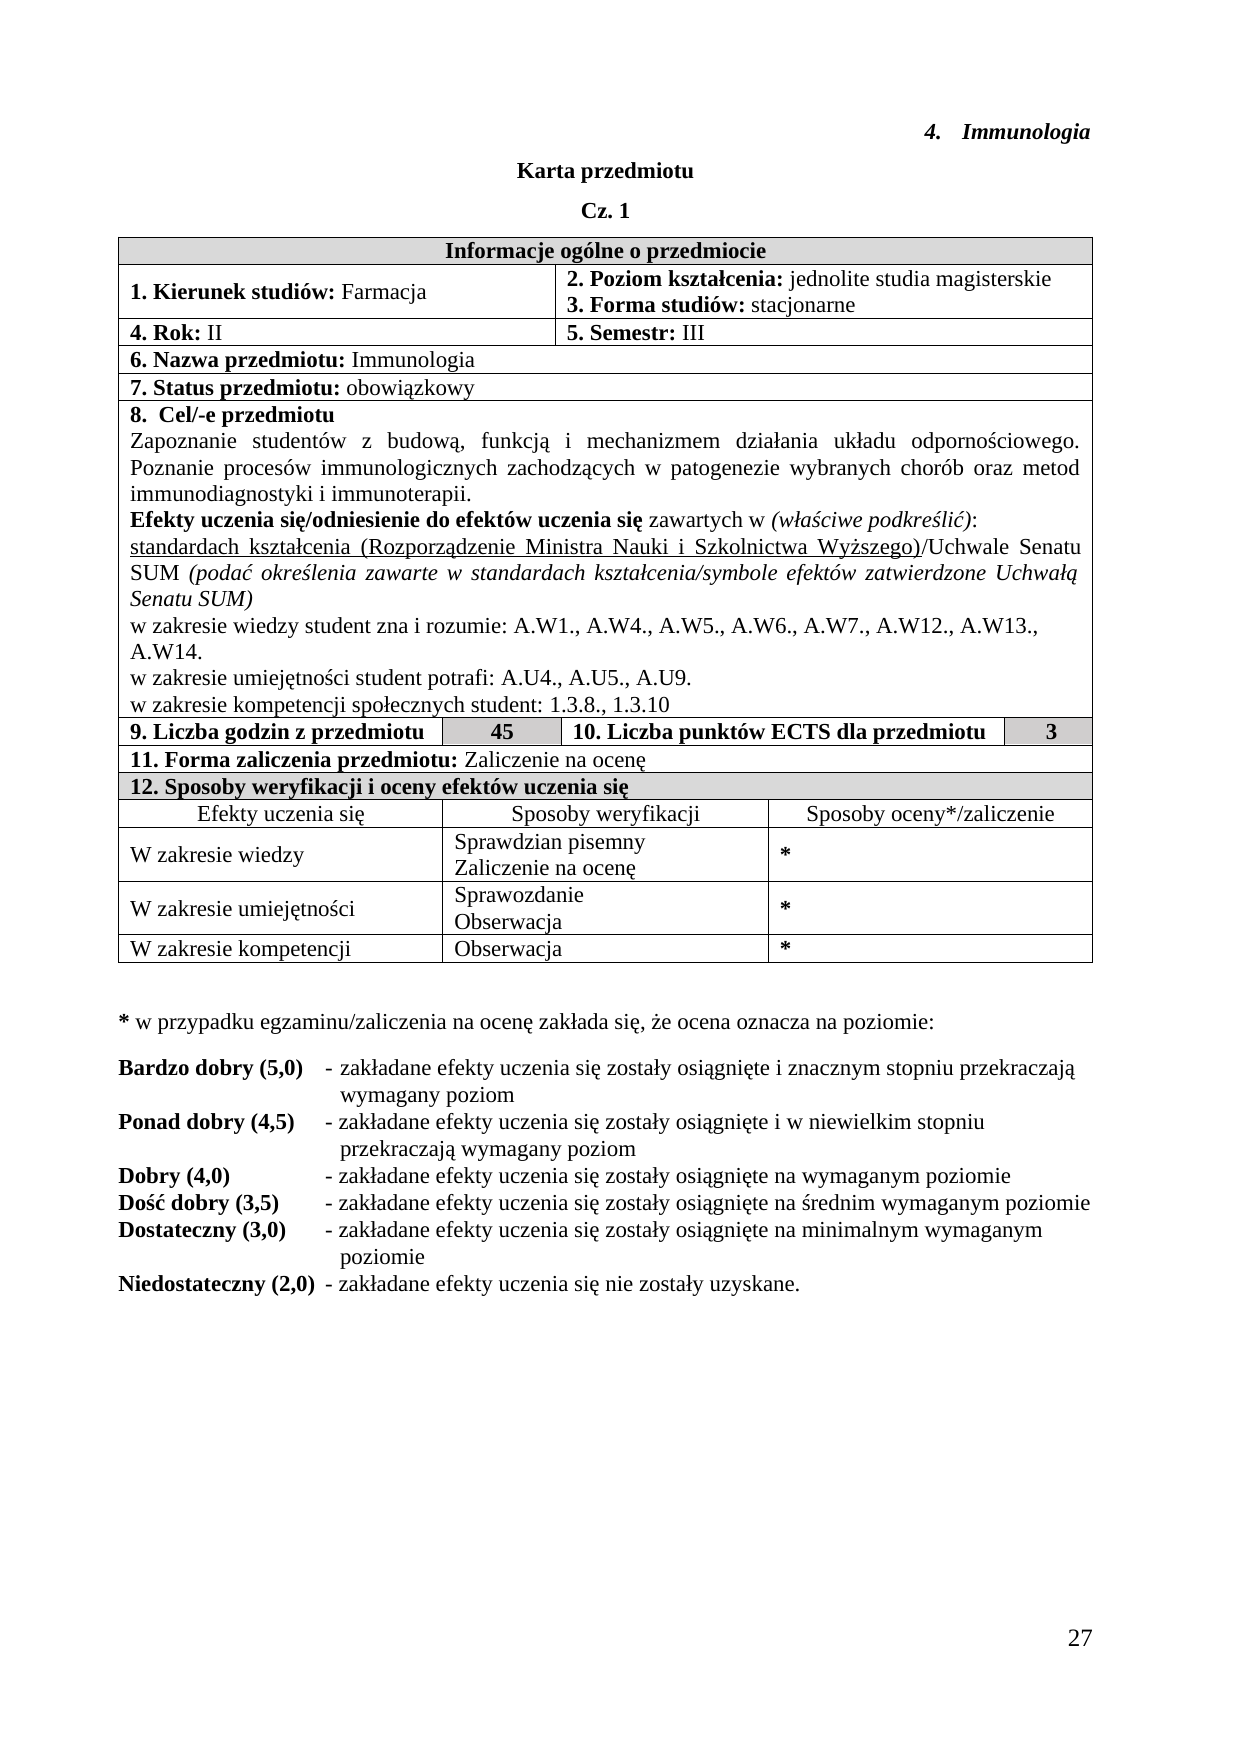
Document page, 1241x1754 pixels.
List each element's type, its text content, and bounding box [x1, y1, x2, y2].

table_cell Sprawozdanie Obserwacja [443, 882, 768, 934]
list Immunologia [156, 118, 1092, 144]
text Karta przedmiotu [118, 158, 1092, 184]
table_cell W zakresie kompetencji [119, 935, 442, 962]
table_cell Sposoby weryfikacji [443, 800, 768, 827]
table_cell 1. Kierunek studiów: Farmacja [119, 265, 555, 318]
table_cell 7. Status przedmiotu: obowiązkowy [119, 374, 1092, 400]
text Ponad dobry (4,5) - zakładane efekty uczenia się zostały osiągnięte i w niewielkim stopniu przekraczają wymagany poziom [118, 1107, 1092, 1161]
text * w przypadku egzaminu/zaliczenia na ocenę zakłada się, że ocena oznacza na poziomie: [118, 1008, 1092, 1034]
table_cell 9. Liczba godzin z przedmiotu [119, 718, 442, 744]
table_cell Sposoby oceny*/zaliczenie [769, 800, 1092, 827]
table_cell Efekty uczenia się/odniesienie do efektów uczenia się zawartych w (właściwe podkreślić): standardach kształcenia (Rozporządzenie Ministra Nauki i Szkolnictwa Wyższego)/Uchwale Senatu SUM (podać określenia zawarte w standardach kształcenia/symbole efektów zatwierdzone Uchwałą Senatu SUM) w zakresie wiedzy student zna i rozumie: A.W1., A.W4., A.W5., A.W6., A.W7., A.W12., A.W13., A.W14. w zakresie umiejętności student potrafi: A.U4., A.U5., A.U9. w zakresie kompetencji społecznych student: 1.3.8., 1.3.10 [119, 506, 1092, 717]
table_cell * [769, 882, 1092, 934]
table_cell 3 [1005, 718, 1092, 744]
table_cell * [769, 828, 1092, 881]
text Dostateczny (3,0) - zakładane efekty uczenia się zostały osiągnięte na minimalnym wymaganym poziomie [118, 1215, 1092, 1269]
text Dość dobry (3,5) - zakładane efekty uczenia się zostały osiągnięte na średnim wymaganym poziomie [118, 1188, 1092, 1215]
table_cell Sprawdzian pisemny Zaliczenie na ocenę [443, 828, 768, 881]
text Bardzo dobry (5,0) - zakładane efekty uczenia się zostały osiągnięte i znacznym stopniu przekraczają wymagany poziom [118, 1053, 1092, 1107]
table_cell 10. Liczba punktów ECTS dla przedmiotu [562, 718, 1004, 744]
table_header Informacje ogólne o przedmiocie [119, 238, 1092, 264]
table_cell 4. Rok: II [119, 319, 555, 345]
table_cell Efekty uczenia się [119, 800, 442, 827]
table_cell Obserwacja [443, 935, 768, 962]
table_cell W zakresie umiejętności [119, 882, 442, 934]
table_cell 6. Nazwa przedmiotu: Immunologia [119, 346, 1092, 372]
table_cell 11. Forma zaliczenia przedmiotu: Zaliczenie na ocenę [119, 746, 1092, 772]
table_cell * [769, 935, 1092, 962]
table_cell 8. Cel/-e przedmiotu Zapoznanie studentów z budową, funkcją i mechanizmem działania układu odpornościowego. Poznanie procesów immunologicznych zachodzących w patogenezie wybranych chorób oraz metod immunodiagnostyki i immunoterapii. [119, 401, 1092, 506]
text Dobry (4,0) - zakładane efekty uczenia się zostały osiągnięte na wymaganym poziomie [118, 1161, 1092, 1188]
table_cell 12. Sposoby weryfikacji i oceny efektów uczenia się [119, 773, 1092, 799]
text Niedostateczny (2,0) - zakładane efekty uczenia się nie zostały uzyskane. [118, 1269, 1092, 1297]
table_cell 45 [443, 718, 561, 744]
table_cell 2. Poziom kształcenia: jednolite studia magisterskie 3. Forma studiów: stacjonarne [556, 265, 1092, 318]
table_cell 5. Semestr: III [556, 319, 1092, 345]
text Cz. 1 [118, 197, 1092, 223]
table_cell W zakresie wiedzy [119, 828, 442, 881]
